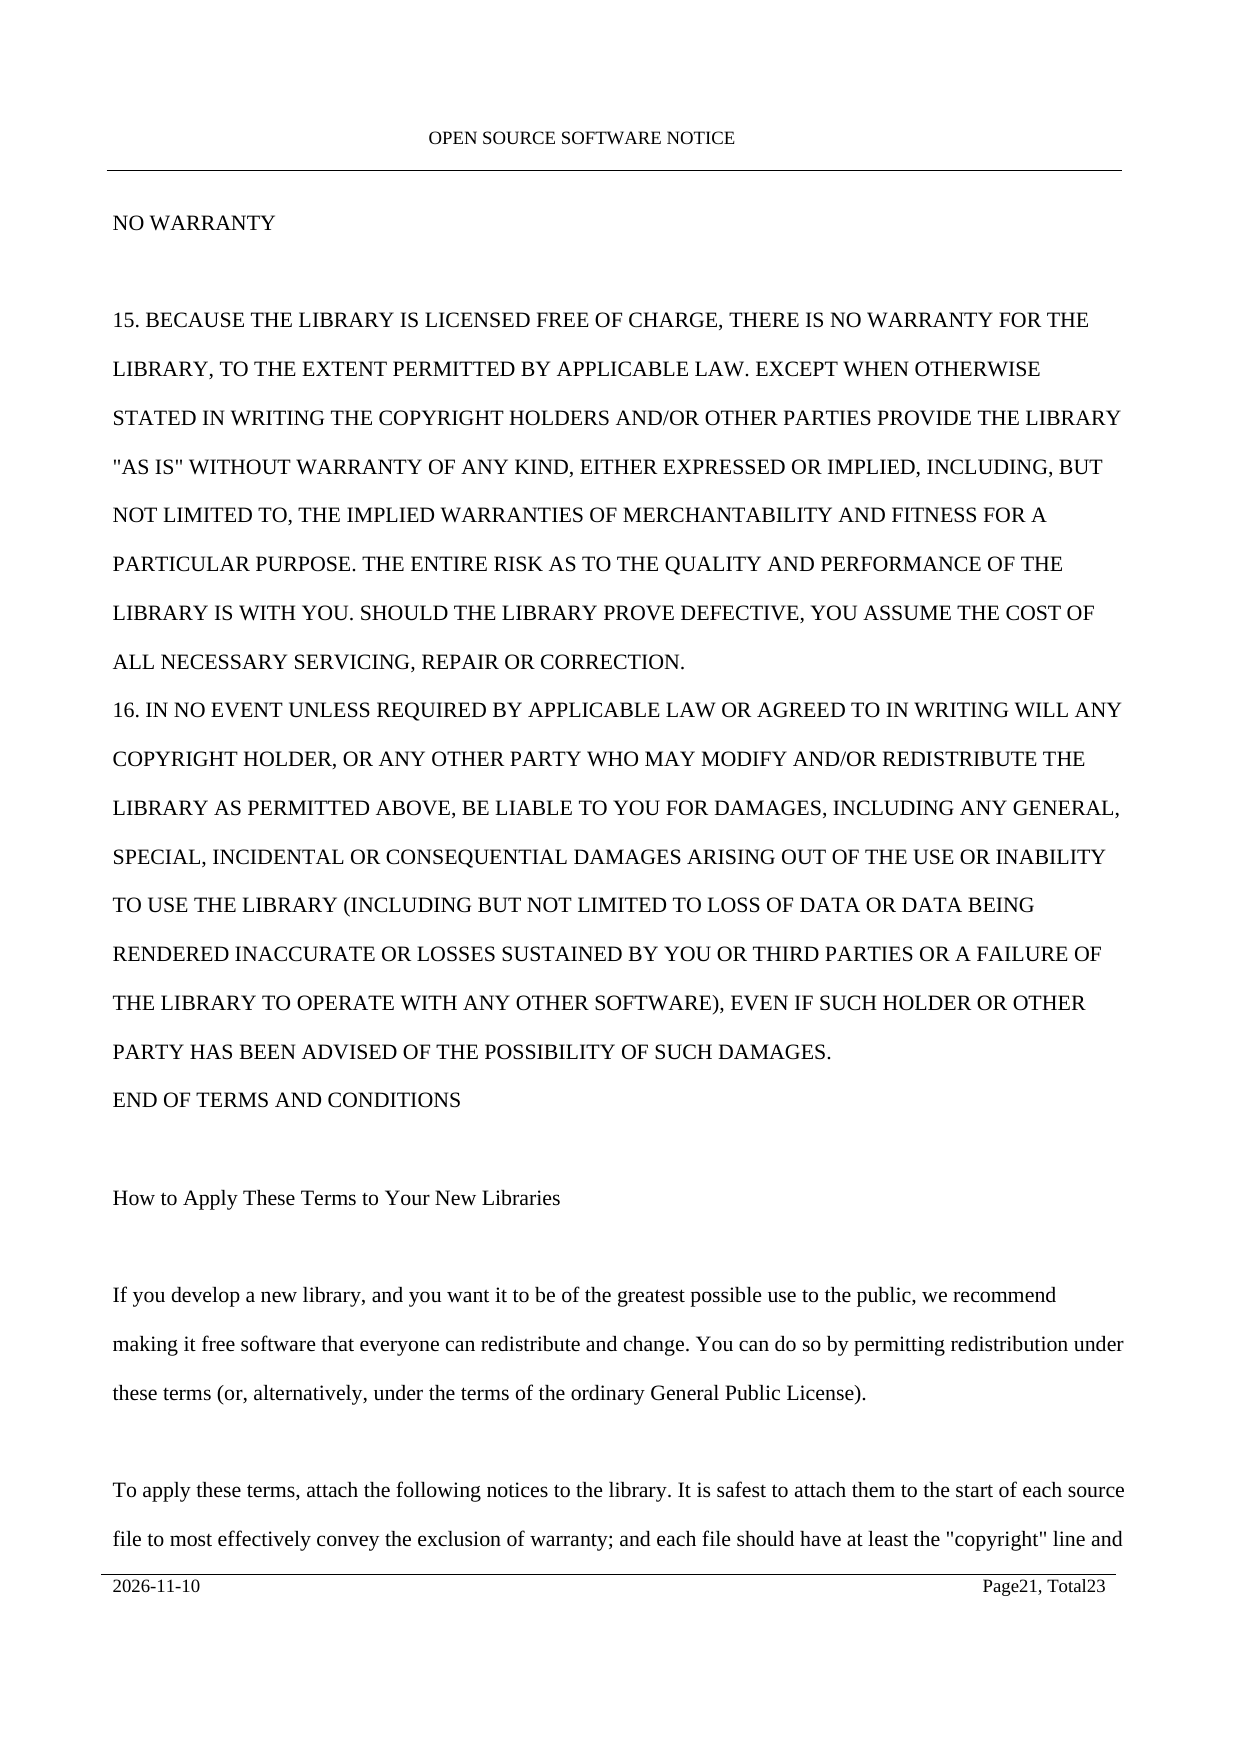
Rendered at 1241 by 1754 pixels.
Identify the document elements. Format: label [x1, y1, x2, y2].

text [112, 206, 1128, 1555]
